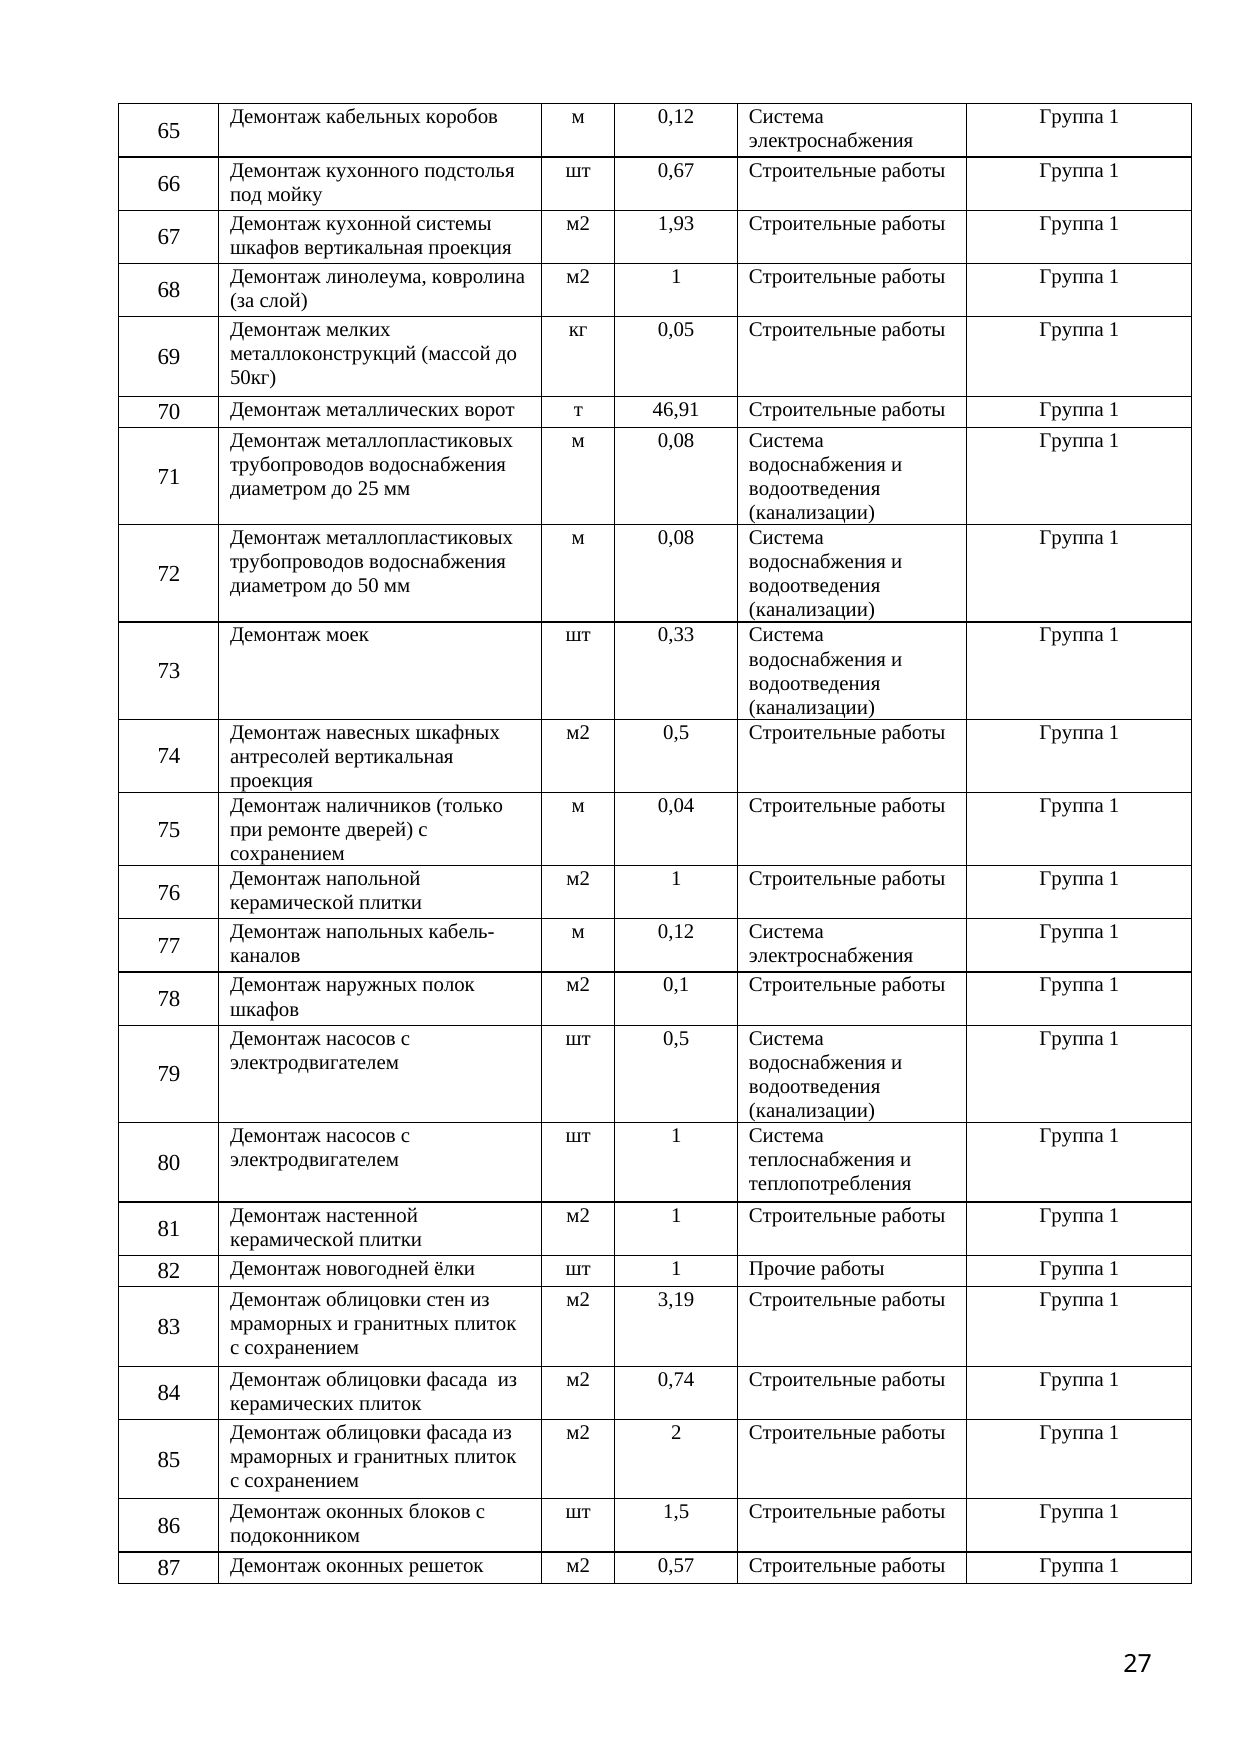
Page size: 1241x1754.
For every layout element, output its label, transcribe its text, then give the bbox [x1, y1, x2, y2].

table_cell 86 [119, 1499, 218, 1551]
table_cell Группа 1 [967, 317, 1191, 396]
table_cell Группа 1 [967, 793, 1191, 865]
table_cell шт [542, 1499, 614, 1551]
table_cell 75 [119, 793, 218, 865]
table_cell м [542, 919, 614, 971]
table_cell м [542, 104, 614, 156]
table_cell 78 [119, 973, 218, 1024]
table_cell Демонтаж напольных кабель-каналов [219, 919, 541, 971]
table_cell м2 [542, 1420, 614, 1498]
table_cell 46,91 [615, 397, 737, 427]
table_cell 87 [119, 1553, 218, 1583]
table_cell Демонтаж насосов с электродвигателем [219, 1123, 541, 1201]
table_cell Демонтаж наличников (только при ремонте дверей) с сохранением [219, 793, 541, 865]
table_cell 0,5 [615, 720, 737, 792]
table_cell Строительные работы [738, 793, 966, 865]
table_cell шт [542, 1026, 614, 1122]
table_cell Строительные работы [738, 1367, 966, 1419]
table_cell Система электроснабжения [738, 919, 966, 971]
table_cell Демонтаж настенной керамической плитки [219, 1203, 541, 1254]
table_cell 1 [615, 264, 737, 316]
table_cell 3,19 [615, 1287, 737, 1366]
table_cell 1 [615, 1203, 737, 1254]
table_cell Система теплоснабжения и теплопотребления [738, 1123, 966, 1201]
table_cell 72 [119, 525, 218, 621]
table_cell 81 [119, 1203, 218, 1254]
table_cell 74 [119, 720, 218, 792]
table_cell т [542, 397, 614, 427]
table_cell Группа 1 [967, 1026, 1191, 1122]
table_cell 82 [119, 1256, 218, 1286]
table_cell шт [542, 1256, 614, 1286]
table_cell 0,1 [615, 973, 737, 1024]
table_cell 70 [119, 397, 218, 427]
table_cell Демонтаж линолеума, ковролина (за слой) [219, 264, 541, 316]
table_cell Группа 1 [967, 1420, 1191, 1498]
table_cell 0,08 [615, 428, 737, 524]
table_cell Демонтаж металлопластиковых трубопроводов водоснабжения диаметром до 25 мм [219, 428, 541, 524]
table_cell Строительные работы [738, 317, 966, 396]
table_cell Строительные работы [738, 1499, 966, 1551]
table_cell Группа 1 [967, 1499, 1191, 1551]
table_cell Группа 1 [967, 211, 1191, 263]
table_cell Демонтаж оконных решеток [219, 1553, 541, 1583]
table_cell Демонтаж облицовки фасада из мраморных и гранитных плиток с сохранением [219, 1420, 541, 1498]
table_cell шт [542, 623, 614, 719]
table_cell Группа 1 [967, 623, 1191, 719]
table_cell Демонтаж кухонного подстолья под мойку [219, 158, 541, 209]
table_cell 79 [119, 1026, 218, 1122]
table_cell Строительные работы [738, 397, 966, 427]
table_cell Система электроснабжения [738, 104, 966, 156]
table_cell Группа 1 [967, 1123, 1191, 1201]
table_cell Строительные работы [738, 866, 966, 918]
table_cell 67 [119, 211, 218, 263]
table_cell Группа 1 [967, 973, 1191, 1024]
table_cell Строительные работы [738, 720, 966, 792]
table_cell 0,05 [615, 317, 737, 396]
table_cell Демонтаж мелких металлоконструкций (массой до 50кг) [219, 317, 541, 396]
table_cell 1,5 [615, 1499, 737, 1551]
table_cell Демонтаж навесных шкафных антресолей вертикальная проекция [219, 720, 541, 792]
table_cell Группа 1 [967, 1553, 1191, 1583]
table_cell м2 [542, 866, 614, 918]
table_cell Строительные работы [738, 1287, 966, 1366]
table_cell м2 [542, 1553, 614, 1583]
table_cell Демонтаж насосов с электродвигателем [219, 1026, 541, 1122]
table_cell м2 [542, 1367, 614, 1419]
table_cell 76 [119, 866, 218, 918]
table_cell Группа 1 [967, 1367, 1191, 1419]
table_cell 1,93 [615, 211, 737, 263]
table_cell 0,74 [615, 1367, 737, 1419]
table_cell Группа 1 [967, 104, 1191, 156]
table_cell Система водоснабжения и водоотведения (канализации) [738, 525, 966, 621]
table_cell 84 [119, 1367, 218, 1419]
table_cell Группа 1 [967, 720, 1191, 792]
table_cell 0,08 [615, 525, 737, 621]
table_cell Демонтаж кабельных коробов [219, 104, 541, 156]
table_cell Группа 1 [967, 866, 1191, 918]
table_cell 0,12 [615, 104, 737, 156]
table_cell 0,12 [615, 919, 737, 971]
table_cell 0,5 [615, 1026, 737, 1122]
table_cell шт [542, 158, 614, 209]
table_cell Система водоснабжения и водоотведения (канализации) [738, 428, 966, 524]
table_cell 0,33 [615, 623, 737, 719]
table_cell Демонтаж металлопластиковых трубопроводов водоснабжения диаметром до 50 мм [219, 525, 541, 621]
table_cell Прочие работы [738, 1256, 966, 1286]
table_cell 77 [119, 919, 218, 971]
table_cell 0,57 [615, 1553, 737, 1583]
table_cell Демонтаж наружных полок шкафов [219, 973, 541, 1024]
table_cell Строительные работы [738, 973, 966, 1024]
table_cell 80 [119, 1123, 218, 1201]
table_cell Группа 1 [967, 525, 1191, 621]
table_cell шт [542, 1123, 614, 1201]
table_cell Система водоснабжения и водоотведения (канализации) [738, 623, 966, 719]
table_cell 66 [119, 158, 218, 209]
table_cell Система водоснабжения и водоотведения (канализации) [738, 1026, 966, 1122]
table_cell 73 [119, 623, 218, 719]
table_cell Группа 1 [967, 1287, 1191, 1366]
table_cell Строительные работы [738, 1553, 966, 1583]
table_cell 1 [615, 866, 737, 918]
table_cell 69 [119, 317, 218, 396]
table_cell кг [542, 317, 614, 396]
table_cell 1 [615, 1123, 737, 1201]
table_cell Демонтаж напольной керамической плитки [219, 866, 541, 918]
table_cell м [542, 793, 614, 865]
table_cell Демонтаж облицовки фасада из керамических плиток [219, 1367, 541, 1419]
table_cell Группа 1 [967, 1203, 1191, 1254]
table_cell 68 [119, 264, 218, 316]
table_cell Демонтаж новогодней ёлки [219, 1256, 541, 1286]
table_cell Строительные работы [738, 1420, 966, 1498]
table_cell 1 [615, 1256, 737, 1286]
table_cell 83 [119, 1287, 218, 1366]
table_cell Демонтаж моек [219, 623, 541, 719]
table_cell Строительные работы [738, 211, 966, 263]
table_cell Строительные работы [738, 158, 966, 209]
table_cell 0,04 [615, 793, 737, 865]
table_cell Демонтаж кухонной системы шкафов вертикальная проекция [219, 211, 541, 263]
table_cell м2 [542, 1203, 614, 1254]
table_cell м2 [542, 211, 614, 263]
table_cell Группа 1 [967, 919, 1191, 971]
table_cell Демонтаж оконных блоков с подоконником [219, 1499, 541, 1551]
table_cell м2 [542, 973, 614, 1024]
table_cell 85 [119, 1420, 218, 1498]
table_cell 0,67 [615, 158, 737, 209]
table_cell Группа 1 [967, 264, 1191, 316]
table_cell м [542, 428, 614, 524]
table_cell Демонтаж металлических ворот [219, 397, 541, 427]
table_cell Группа 1 [967, 428, 1191, 524]
table_cell м2 [542, 264, 614, 316]
table_cell 2 [615, 1420, 737, 1498]
table_cell 71 [119, 428, 218, 524]
table_cell м2 [542, 1287, 614, 1366]
table_cell 65 [119, 104, 218, 156]
table_cell Группа 1 [967, 397, 1191, 427]
table_cell Демонтаж облицовки стен из мраморных и гранитных плиток с сохранением [219, 1287, 541, 1366]
table_cell Строительные работы [738, 264, 966, 316]
table_cell м [542, 525, 614, 621]
table_cell м2 [542, 720, 614, 792]
table_cell Строительные работы [738, 1203, 966, 1254]
table_cell Группа 1 [967, 158, 1191, 209]
table_cell Группа 1 [967, 1256, 1191, 1286]
